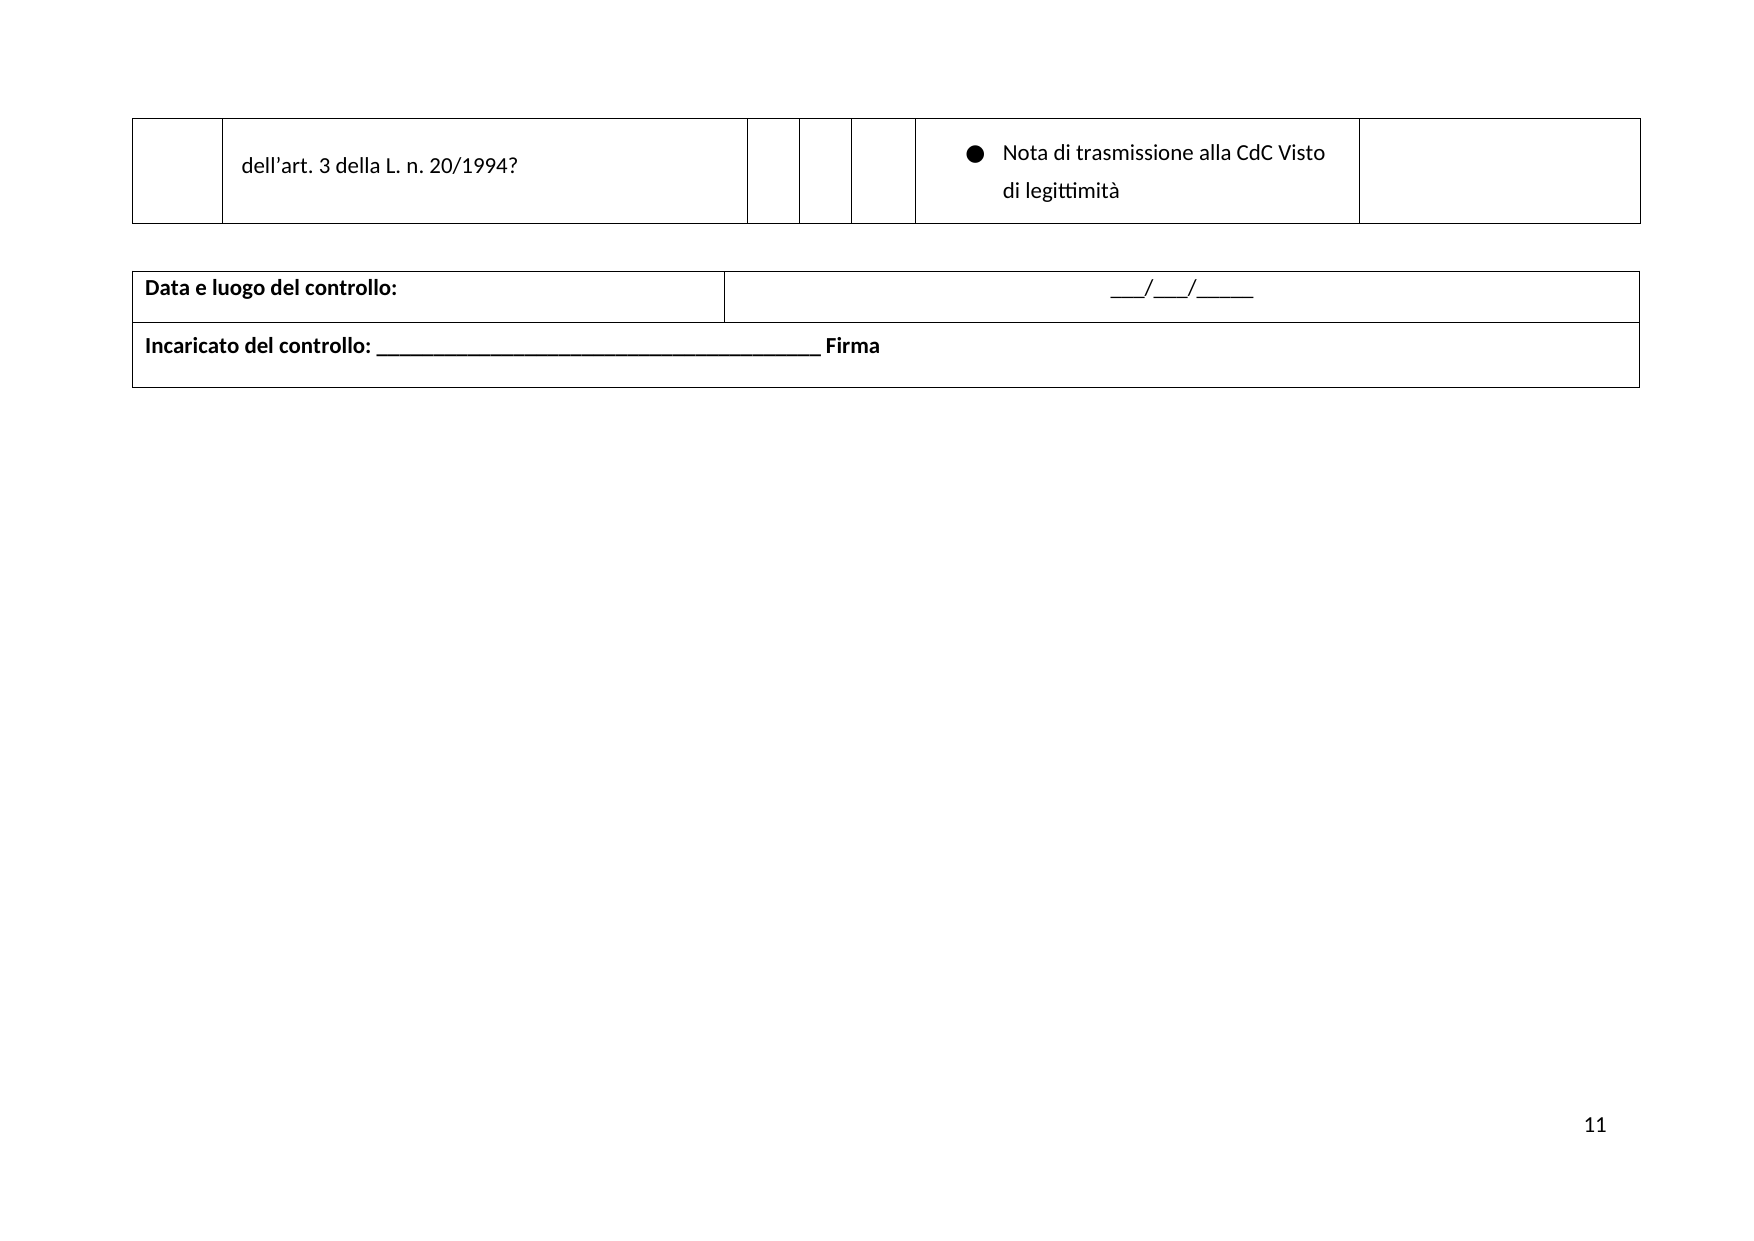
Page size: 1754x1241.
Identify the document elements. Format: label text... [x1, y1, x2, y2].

table_cell [800, 119, 851, 223]
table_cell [223, 119, 747, 223]
table_cell 7. [133, 119, 222, 223]
table_cell Incaricato del controllo: _______________________________________ Firma [133, 323, 1639, 387]
table_header ___/___/_____ [725, 272, 1639, 322]
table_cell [916, 119, 1359, 223]
table_cell [852, 119, 915, 223]
table_cell [748, 119, 799, 223]
table_header Data e luogo del controllo: [133, 272, 724, 322]
table_cell [1360, 119, 1640, 223]
